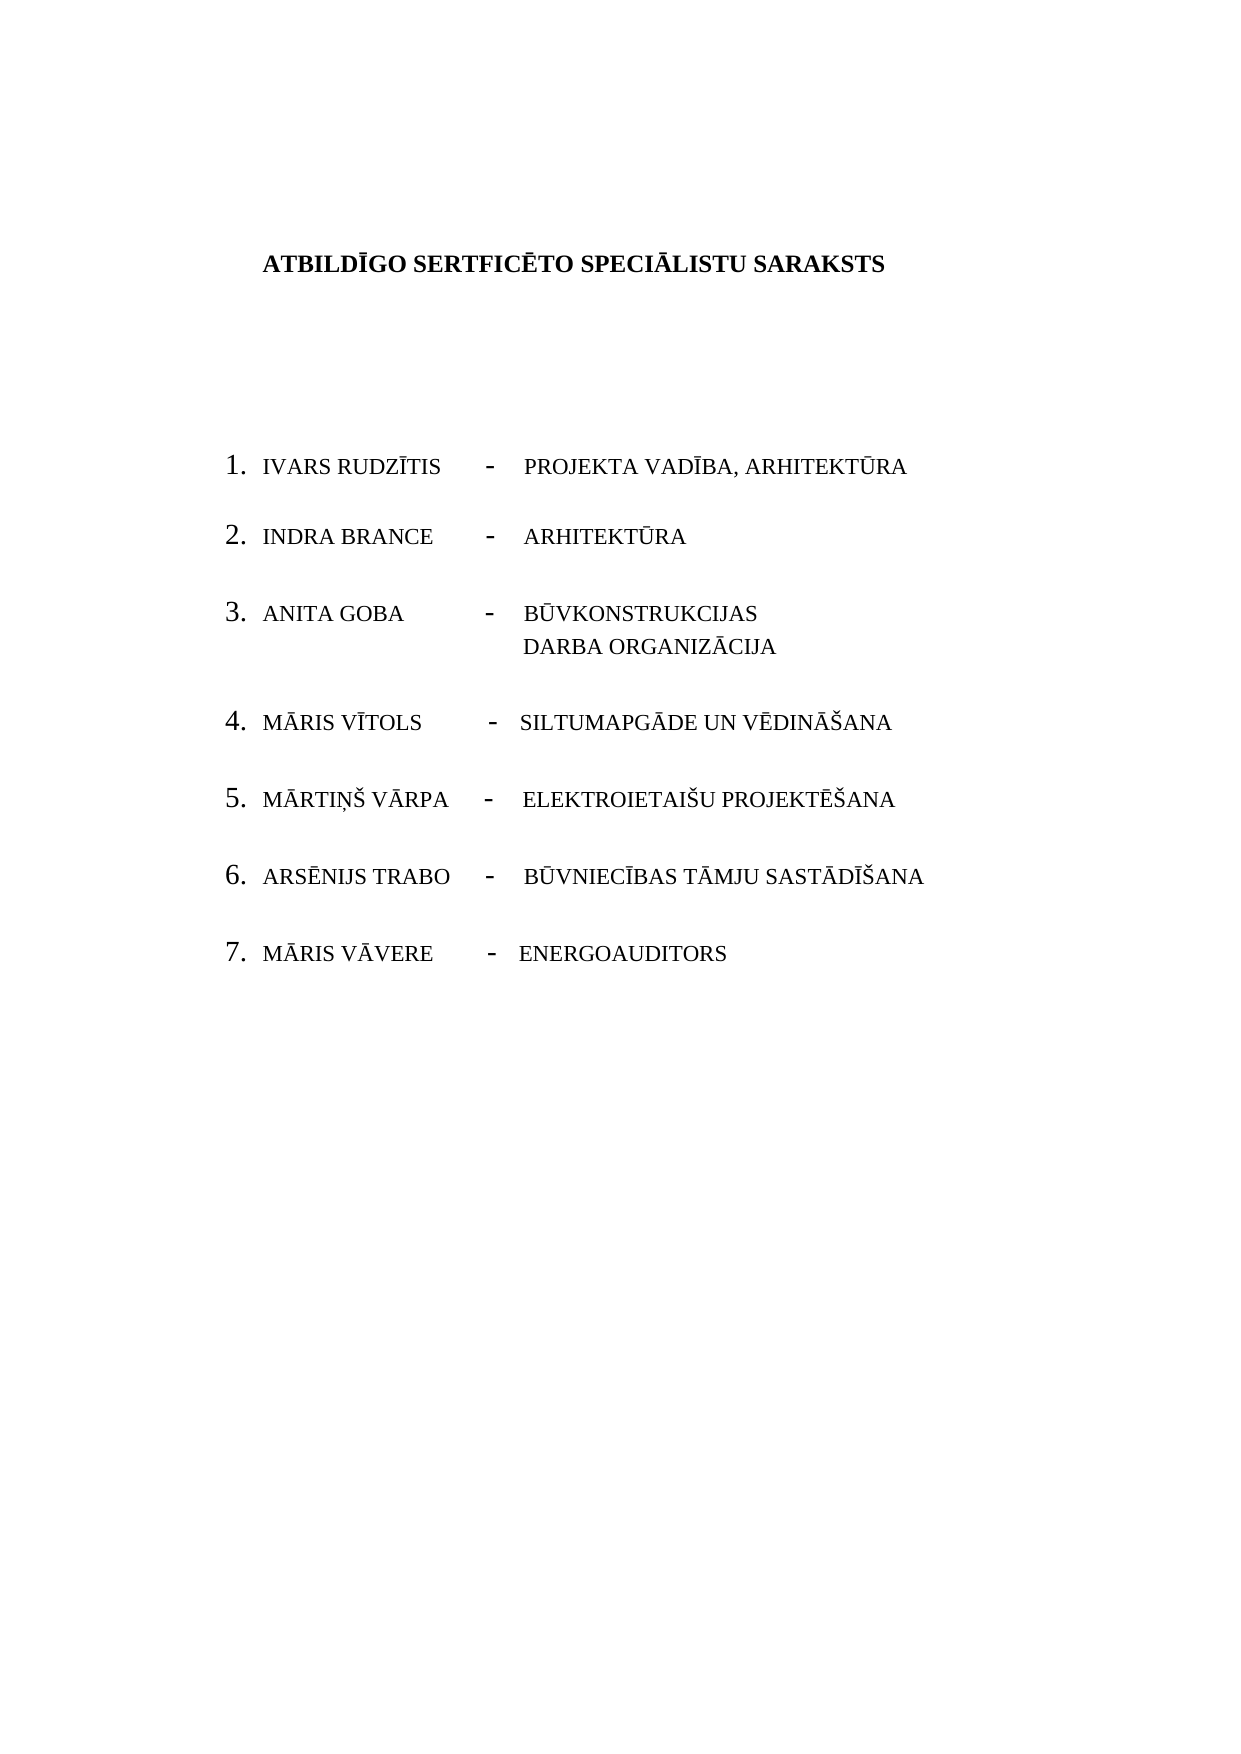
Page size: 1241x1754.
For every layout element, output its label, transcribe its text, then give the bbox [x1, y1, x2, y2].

list MĀRTIŅŠ VĀRPA - ELEKTROIETAIŠU PROJEKTĒŠANA [225, 780, 1053, 813]
list ANITA GOBA - BŪVKONSTRUKCIJAS [225, 594, 1053, 628]
list MĀRIS VĪTOLS - SILTUMAPGĀDE UN VĒDINĀŠANA [225, 703, 1053, 736]
list ARSĒNIJS TRABO - BŪVNIECĪBAS TĀMJU SASTĀDĪŠANA [225, 857, 1053, 890]
list MĀRIS VĀVERE - ENERGOAUDITORS [225, 934, 1053, 967]
list IVARS RUDZĪTIS - PROJEKTA VADĪBA, ARHITEKTŪRA [225, 447, 1053, 481]
text DARBA ORGANIZĀCIJA [187, 633, 1053, 659]
list INDRA BRANCE - ARHITEKTŪRA [225, 517, 1053, 551]
text ATBILDĪGO SERTFICĒTO SPECIĀLISTU SARAKSTS [187, 249, 1053, 278]
